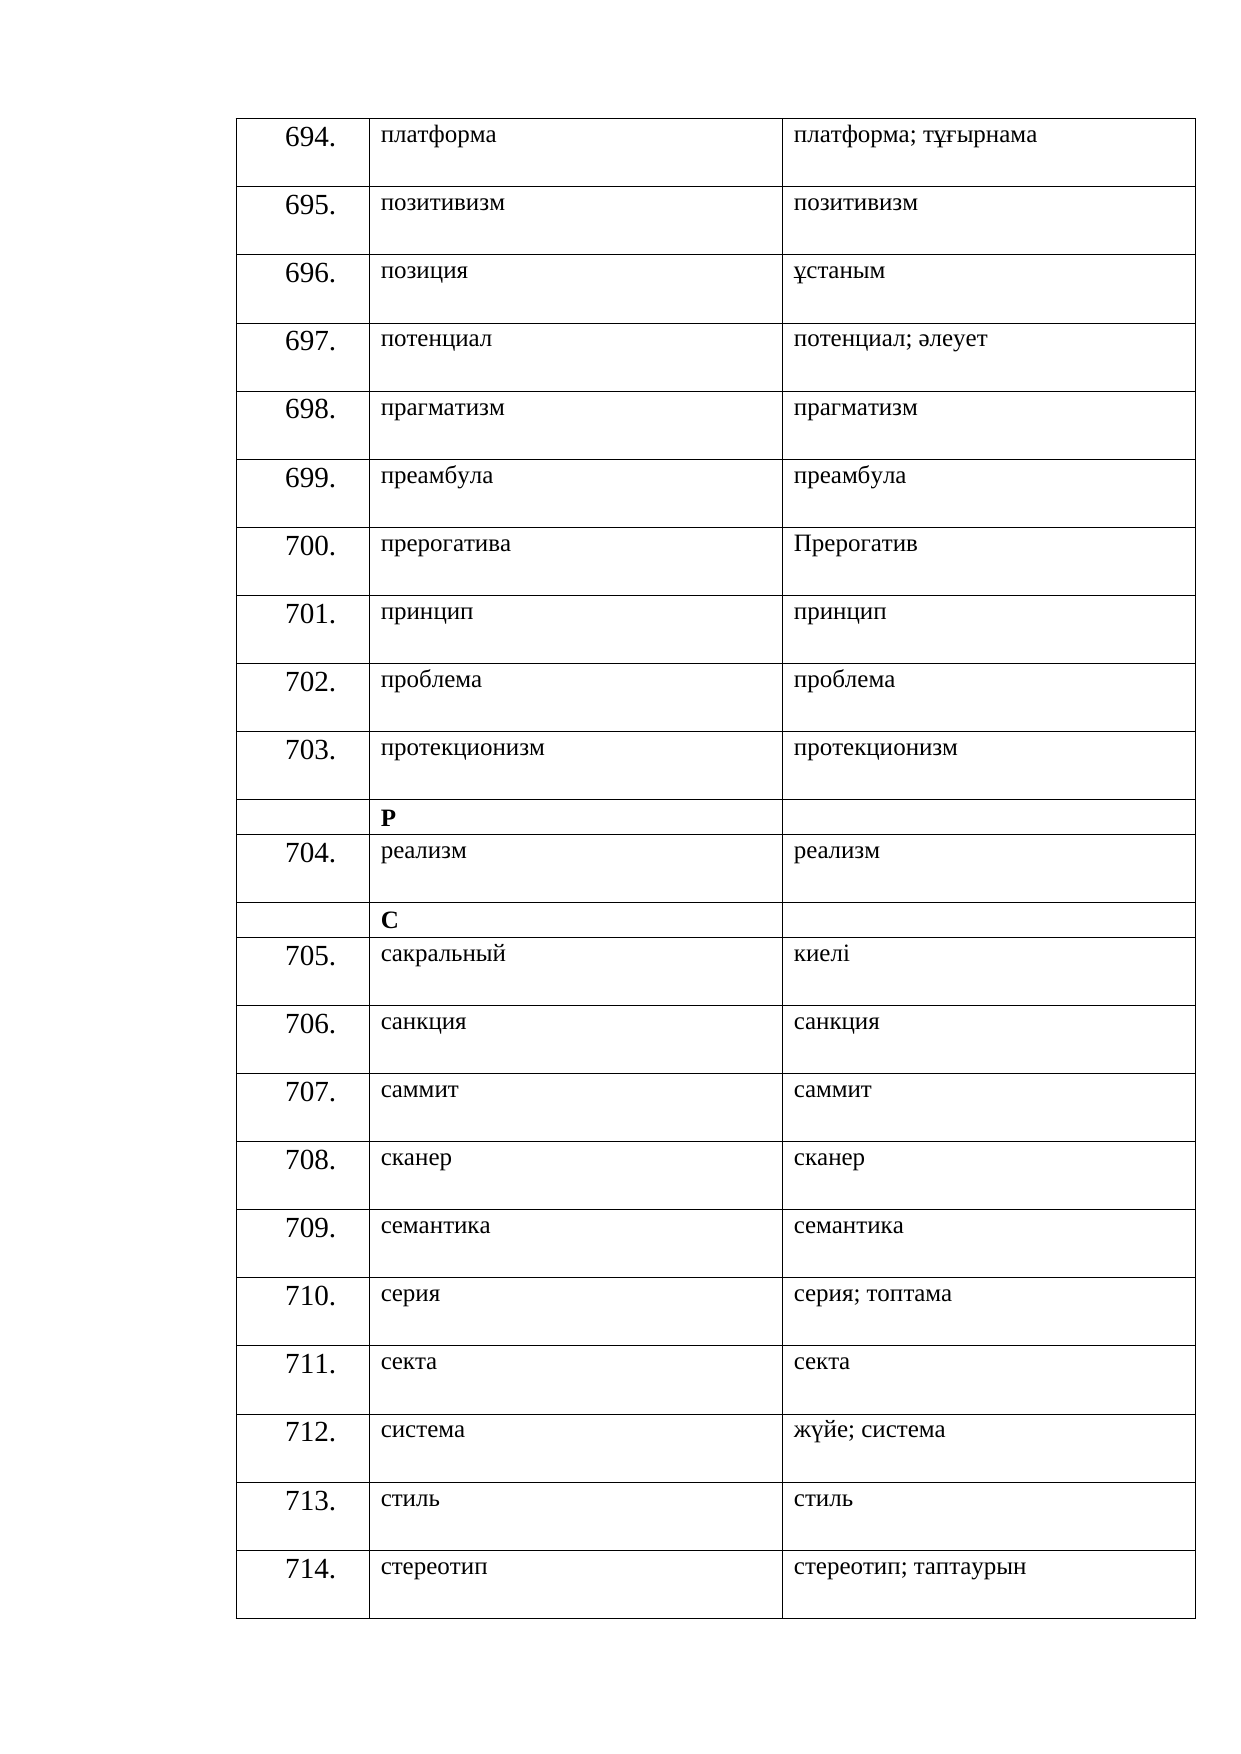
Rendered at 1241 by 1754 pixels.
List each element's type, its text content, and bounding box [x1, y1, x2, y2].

table_cell Прерогатив [783, 528, 1195, 595]
table_cell [237, 187, 369, 254]
table_cell семантика [370, 1210, 782, 1277]
table_cell санкция [783, 1006, 1195, 1073]
table_cell [237, 596, 369, 663]
table_cell проблема [783, 664, 1195, 731]
table_cell [237, 938, 369, 1005]
table_cell [237, 1006, 369, 1073]
table_cell стереотип [370, 1551, 782, 1618]
table_cell киелі [783, 938, 1195, 1005]
table_cell [237, 1551, 369, 1618]
table_cell [237, 800, 369, 834]
table_cell реализм [370, 835, 782, 902]
table_cell семантика [783, 1210, 1195, 1277]
table_cell серия; топтама [783, 1278, 1195, 1345]
table_cell потенциал; әлеует [783, 324, 1195, 391]
table_cell [237, 903, 369, 937]
table_cell прерогатива [370, 528, 782, 595]
table_cell сканер [783, 1142, 1195, 1209]
table_cell [237, 324, 369, 391]
table_cell [237, 1074, 369, 1141]
table_cell сканер [370, 1142, 782, 1209]
table_cell [237, 255, 369, 322]
table_cell стиль [783, 1483, 1195, 1550]
table_cell [237, 732, 369, 799]
table_cell [237, 392, 369, 459]
table_cell система [370, 1415, 782, 1482]
table_cell санкция [370, 1006, 782, 1073]
table_cell [237, 1415, 369, 1482]
table_cell [237, 1483, 369, 1550]
table_cell [237, 460, 369, 527]
table_cell ұстаным [783, 255, 1195, 322]
table_cell прагматизм [370, 392, 782, 459]
table_cell проблема [370, 664, 782, 731]
table_cell протекционизм [370, 732, 782, 799]
table_cell [237, 1346, 369, 1413]
table_cell саммит [370, 1074, 782, 1141]
table_cell [237, 1278, 369, 1345]
table_cell С [370, 903, 782, 937]
table_cell протекционизм [783, 732, 1195, 799]
table_cell преамбула [783, 460, 1195, 527]
table_cell преамбула [370, 460, 782, 527]
table_cell серия [370, 1278, 782, 1345]
table_cell [783, 800, 1195, 834]
table_cell стереотип; таптаурын [783, 1551, 1195, 1618]
table_cell сакральный [370, 938, 782, 1005]
table_cell прагматизм [783, 392, 1195, 459]
table_cell [237, 1142, 369, 1209]
table_cell позиция [370, 255, 782, 322]
table_cell [237, 664, 369, 731]
table_cell принцип [370, 596, 782, 663]
table_cell секта [370, 1346, 782, 1413]
table_cell [237, 119, 369, 186]
table_cell потенциал [370, 324, 782, 391]
table_cell жүйе; система [783, 1415, 1195, 1482]
table_cell Р [370, 800, 782, 834]
table_cell позитивизм [783, 187, 1195, 254]
table_cell платформа; тұғырнама [783, 119, 1195, 186]
table_cell [783, 903, 1195, 937]
table_cell принцип [783, 596, 1195, 663]
table_cell саммит [783, 1074, 1195, 1141]
table_cell секта [783, 1346, 1195, 1413]
table_cell позитивизм [370, 187, 782, 254]
table_cell [237, 835, 369, 902]
table_cell [237, 1210, 369, 1277]
table_cell [237, 528, 369, 595]
table_cell реализм [783, 835, 1195, 902]
table_cell стиль [370, 1483, 782, 1550]
table_cell платформа [370, 119, 782, 186]
